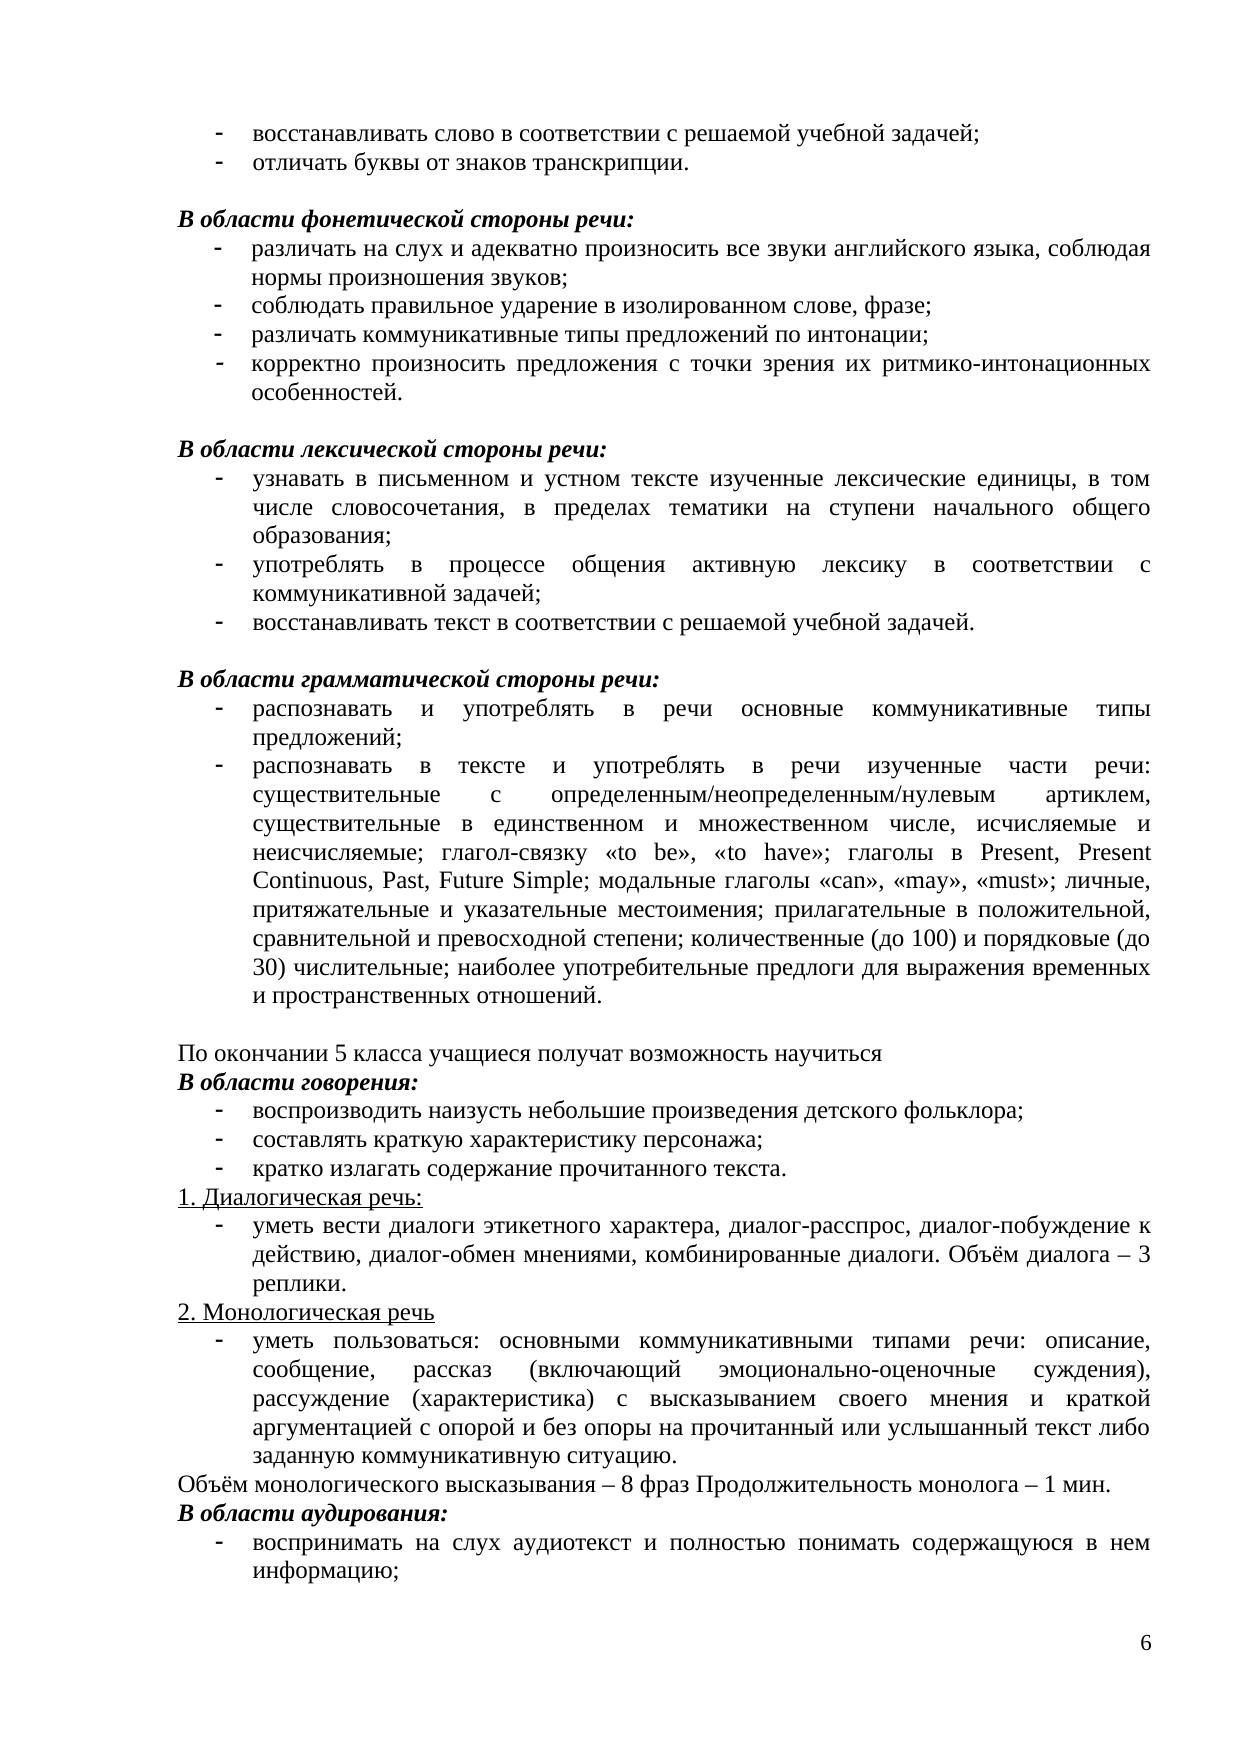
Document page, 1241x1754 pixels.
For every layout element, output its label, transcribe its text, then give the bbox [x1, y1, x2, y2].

list уметь вести диалоги этикетного характера, диалог-расспрос, диалог-побуждение к действию, диалог-обмен мнениями, комбинированные диалоги. Объём диалога – 3 реплики. [215, 1211, 1152, 1297]
list В области лексической стороны речи: [177, 434, 1152, 463]
list корректно произносить предложения с точки зрения их ритмико-интонационных особенностей. [213, 348, 1152, 406]
text По окончании 5 класса учащиеся получат возможность научиться [177, 1038, 1152, 1067]
text 1. Диалогическая речь: [177, 1182, 1152, 1211]
text Объём монологического высказывания – 8 фраз Продолжительность монолога – 1 мин. [177, 1469, 1152, 1498]
list составлять краткую характеристику персонажа; [215, 1124, 1152, 1153]
list различать коммуникативные типы предложений по интонации; [213, 319, 1152, 348]
text 2. Монологическая речь [177, 1297, 1152, 1326]
list различать на слух и адекватно произносить все звуки английского языка, соблюдая нормы произношения звуков; [213, 233, 1152, 291]
list кратко излагать содержание прочитанного текста. [215, 1153, 1152, 1182]
list В области говорения: [177, 1067, 1152, 1096]
list распознавать в тексте и употреблять в речи изученные части речи: существительные с определенным/неопределенным/нулевым артиклем, существительные в единственном и множественном числе, исчисляемые и неисчисляемые; глагол-связку «to be», «to have»; глаголы в Present, Present Continuous, Past, Future Simple; модальные глаголы «can», «may», «must»; личные, притяжательные и указательные местоимения; прилагательные в положительной, сравнительной и превосходной степени; количественные (до 100) и порядковые (до 30) числительные; наиболее употребительные предлоги для выражения временных и пространственных отношений. [215, 751, 1152, 1009]
list восстанавливать текст в соответствии с решаемой учебной задачей. [215, 607, 1152, 636]
list В области аудирования: [177, 1498, 1152, 1527]
list распознавать и употреблять в речи основные коммуникативные типы предложений; [215, 693, 1152, 751]
list отличать буквы от знаков транскрипции. [215, 147, 1152, 176]
list В области фонетической стороны речи: [177, 204, 1152, 233]
list воспринимать на слух аудиотекст и полностью понимать содержащуюся в нем информацию; [215, 1527, 1152, 1584]
list В области грамматической стороны речи: [177, 664, 1152, 693]
list узнавать в письменном и устном тексте изученные лексические единицы, в том числе словосочетания, в пределах тематики на ступени начального общего образования; [215, 463, 1152, 549]
list воспроизводить наизусть небольшие произведения детского фольклора; [215, 1096, 1152, 1124]
list употреблять в процессе общения активную лексику в соответствии с коммуникативной задачей; [215, 549, 1152, 607]
list соблюдать правильное ударение в изолированном слове, фразе; [213, 291, 1152, 319]
list уметь пользоваться: основными коммуникативными типами речи: описание, сообщение, рассказ (включающий эмоционально-оценочные суждения), рассуждение (характеристика) с высказыванием своего мнения и краткой аргументацией с опорой и без опоры на прочитанный или услышанный текст либо заданную коммуникативную ситуацию. [215, 1326, 1152, 1469]
list восстанавливать слово в соответствии с решаемой учебной задачей; [215, 118, 1152, 147]
